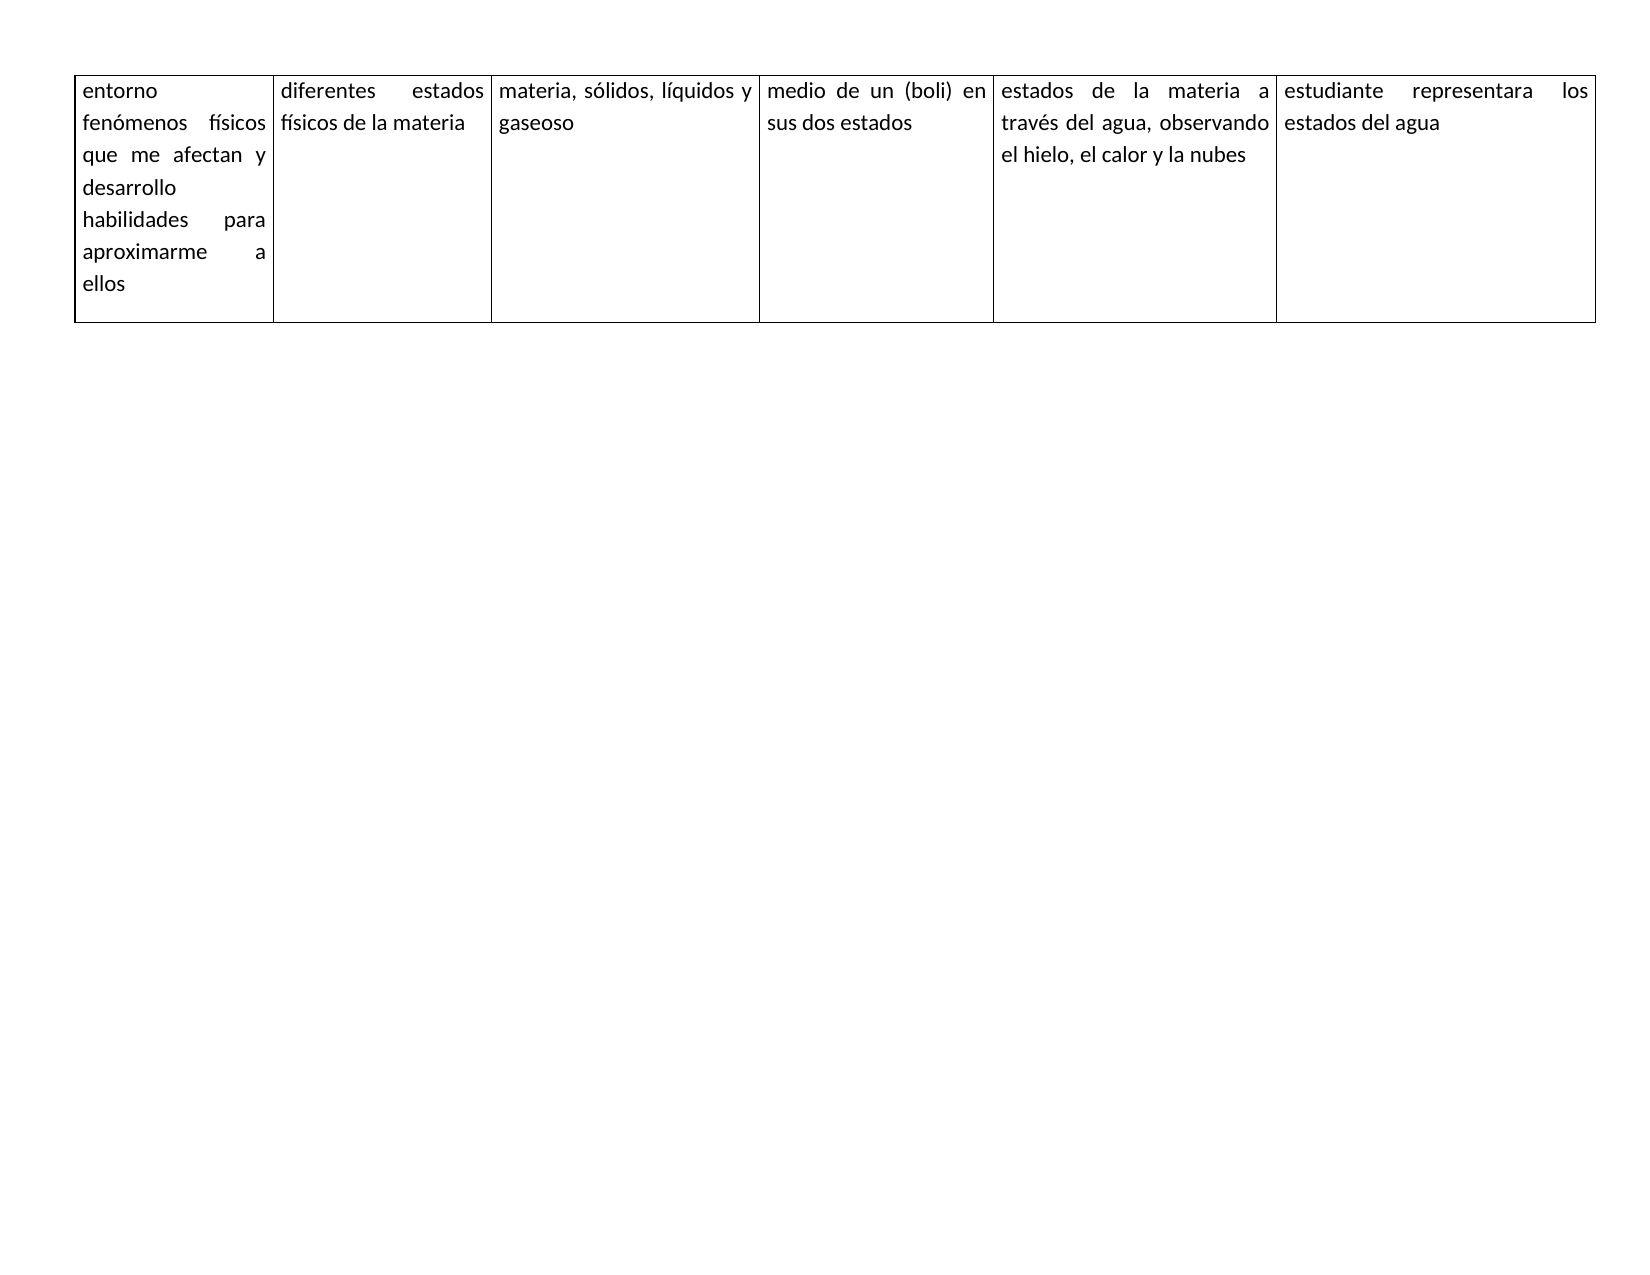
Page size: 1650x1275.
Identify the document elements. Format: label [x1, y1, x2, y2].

table_cell [274, 76, 491, 322]
table_cell [1277, 76, 1595, 322]
table_cell [760, 76, 993, 322]
table_cell [76, 76, 273, 322]
table_cell [994, 76, 1276, 322]
table_cell [492, 76, 759, 322]
